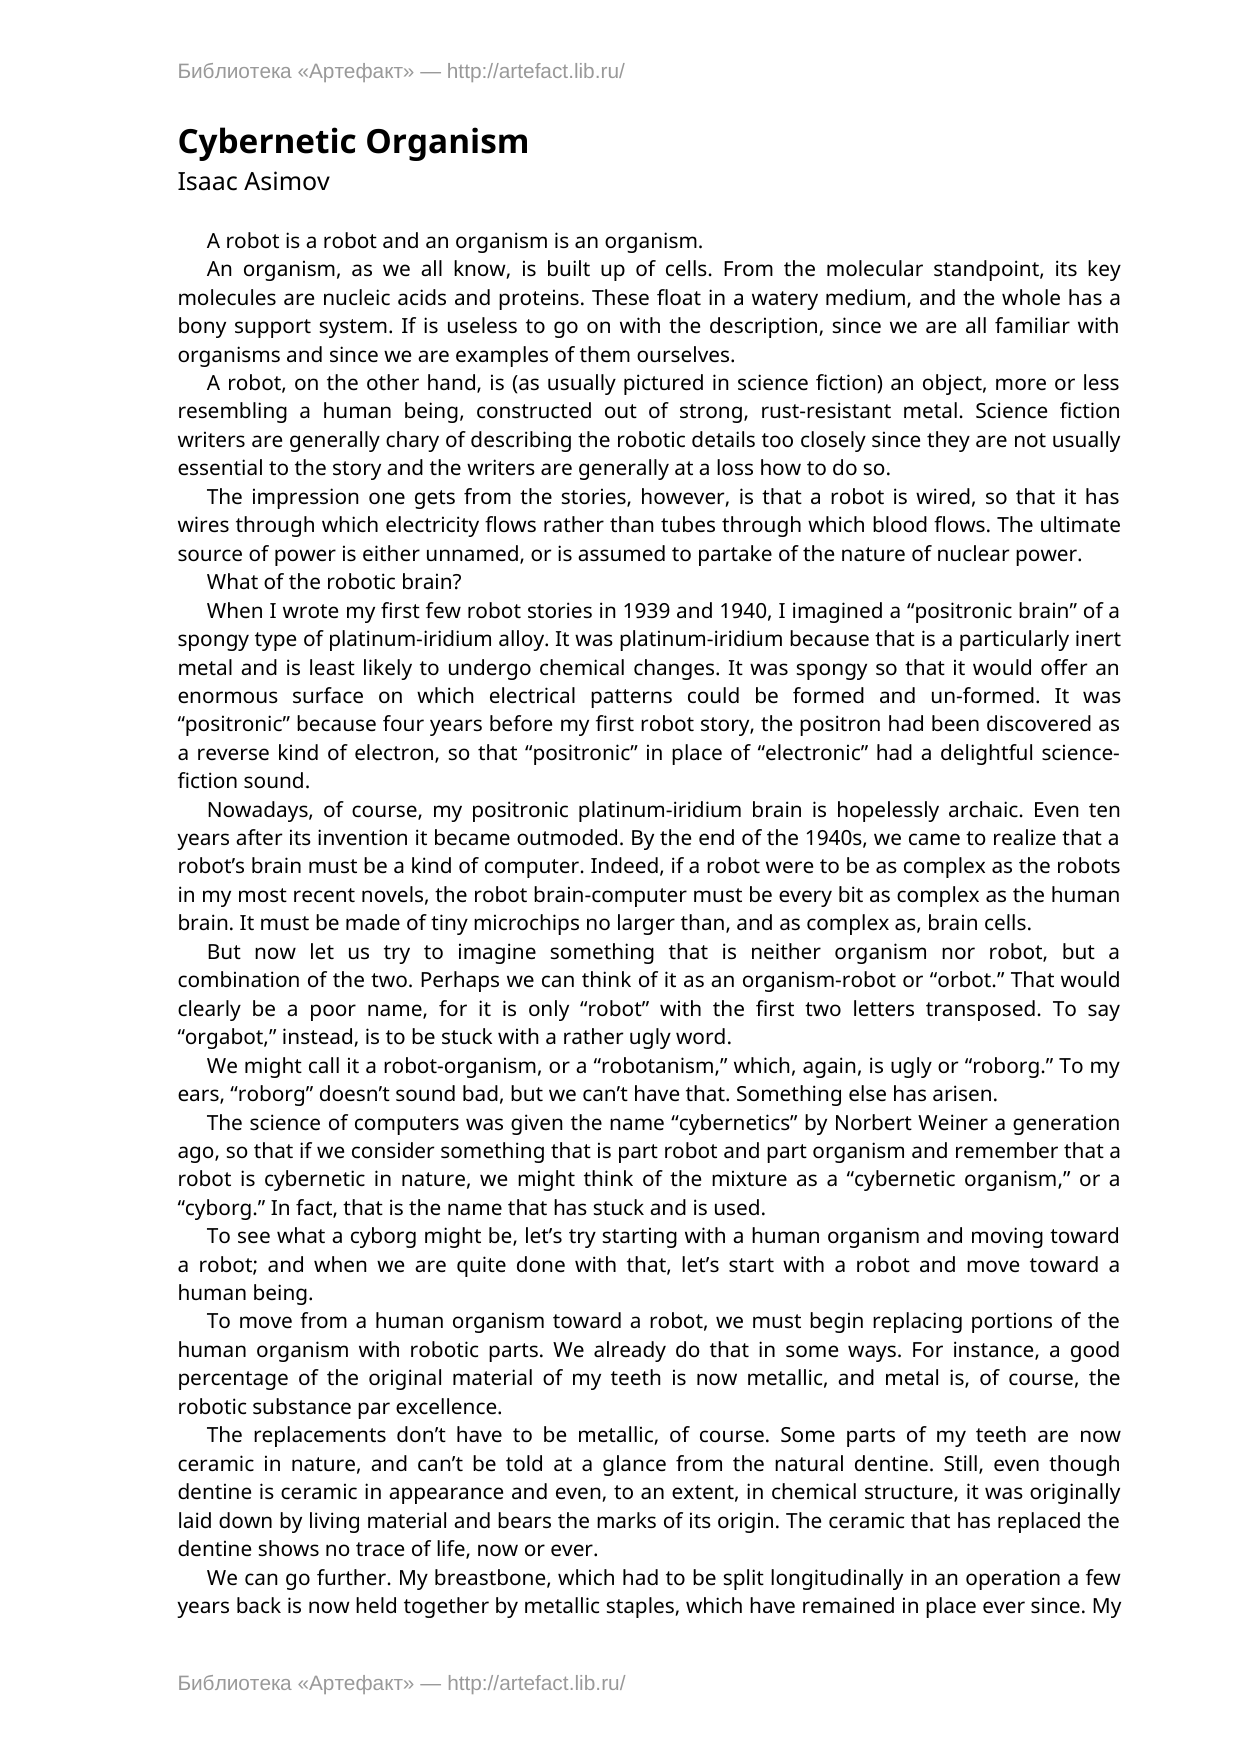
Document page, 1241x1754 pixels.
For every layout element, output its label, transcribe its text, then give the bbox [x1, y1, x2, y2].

text When I wrote my first few robot stories in 1939 and 1940, I imagined a “positronic brain” of a spongy type of platinum-iridium alloy. It was platinum-iridium because that is a particularly inert metal and is least likely to undergo chemical changes. It was spongy so that it would offer an enormous surface on which electrical patterns could be formed and un-formed. It was “positronic” because four years before my first robot story, the positron had been discovered as a reverse kind of electron, so that “positronic” in place of “electronic” had a delightful science-fiction sound. [177, 596, 1122, 795]
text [177, 1563, 1122, 1619]
text To move from a human organism toward a robot, we must begin replacing portions of the human organism with robotic parts. We already do that in some ways. For instance, a good percentage of the original material of my teeth is now metallic, and metal is, of course, the robotic substance par excellence. [177, 1307, 1122, 1420]
text What of the robotic brain? [177, 567, 1122, 596]
text A robot, on the other hand, is (as usually pictured in science fiction) an object, more or less resembling a human being, constructed out of strong, rust-resistant metal. Science fiction writers are generally chary of describing the robotic details too closely since they are not usually essential to the story and the writers are generally at a loss how to do so. [177, 368, 1122, 482]
text We might call it a robot-organism, or a “robotanism,” which, again, is ugly or “roborg.” To my ears, “roborg” doesn’t sound bad, but we can’t have that. Something else has arisen. [177, 1051, 1122, 1108]
text Cybernetic Organism [177, 118, 1122, 163]
text A robot is a robot and an organism is an organism. [177, 226, 1122, 254]
text The science of computers was given the name “cybernetics” by Norbert Weiner a generation ago, so that if we consider something that is part robot and part organism and remember that a robot is cybernetic in nature, we might think of the mixture as a “cybernetic organism,” or a “cyborg.” In fact, that is the name that has stuck and is used. [177, 1108, 1122, 1221]
text The impression one gets from the stories, however, is that a robot is wired, so that it has wires through which electricity flows rather than tubes through which blood flows. The ultimate source of power is either unnamed, or is assumed to partake of the nature of nuclear power. [177, 482, 1122, 567]
text The replacements don’t have to be metallic, of course. Some parts of my teeth are now ceramic in nature, and can’t be told at a glance from the natural dentine. Still, even though dentine is ceramic in appearance and even, to an extent, in chemical structure, it was originally laid down by living material and bears the marks of its origin. The ceramic that has replaced the dentine shows no trace of life, now or ever. [177, 1420, 1122, 1563]
text An organism, as we all know, is built up of cells. From the molecular standpoint, its key molecules are nucleic acids and proteins. These float in a watery medium, and the whole has a bony support system. If is useless to go on with the description, since we are all familiar with organisms and since we are examples of them ourselves. [177, 254, 1122, 368]
text But now let us try to imagine something that is neither organism nor robot, but a combination of the two. Perhaps we can think of it as an organism-robot or “orbot.” That would clearly be a poor name, for it is only “robot” with the first two letters transposed. To say “orgabot,” instead, is to be stuck with a rather ugly word. [177, 937, 1122, 1051]
text To see what a cyborg might be, let’s try starting with a human organism and moving toward a robot; and when we are quite done with that, let’s start with a robot and move toward a human being. [177, 1221, 1122, 1307]
text Nowadays, of course, my positronic platinum-iridium brain is hopelessly archaic. Even ten years after its invention it became outmoded. By the end of the 1940s, we came to realize that a robot’s brain must be a kind of computer. Indeed, if a robot were to be as complex as the robots in my most recent novels, the robot brain-computer must be every bit as complex as the human brain. It must be made of tiny microchips no larger than, and as complex as, brain cells. [177, 795, 1122, 937]
text Isaac Asimov [177, 163, 1122, 198]
